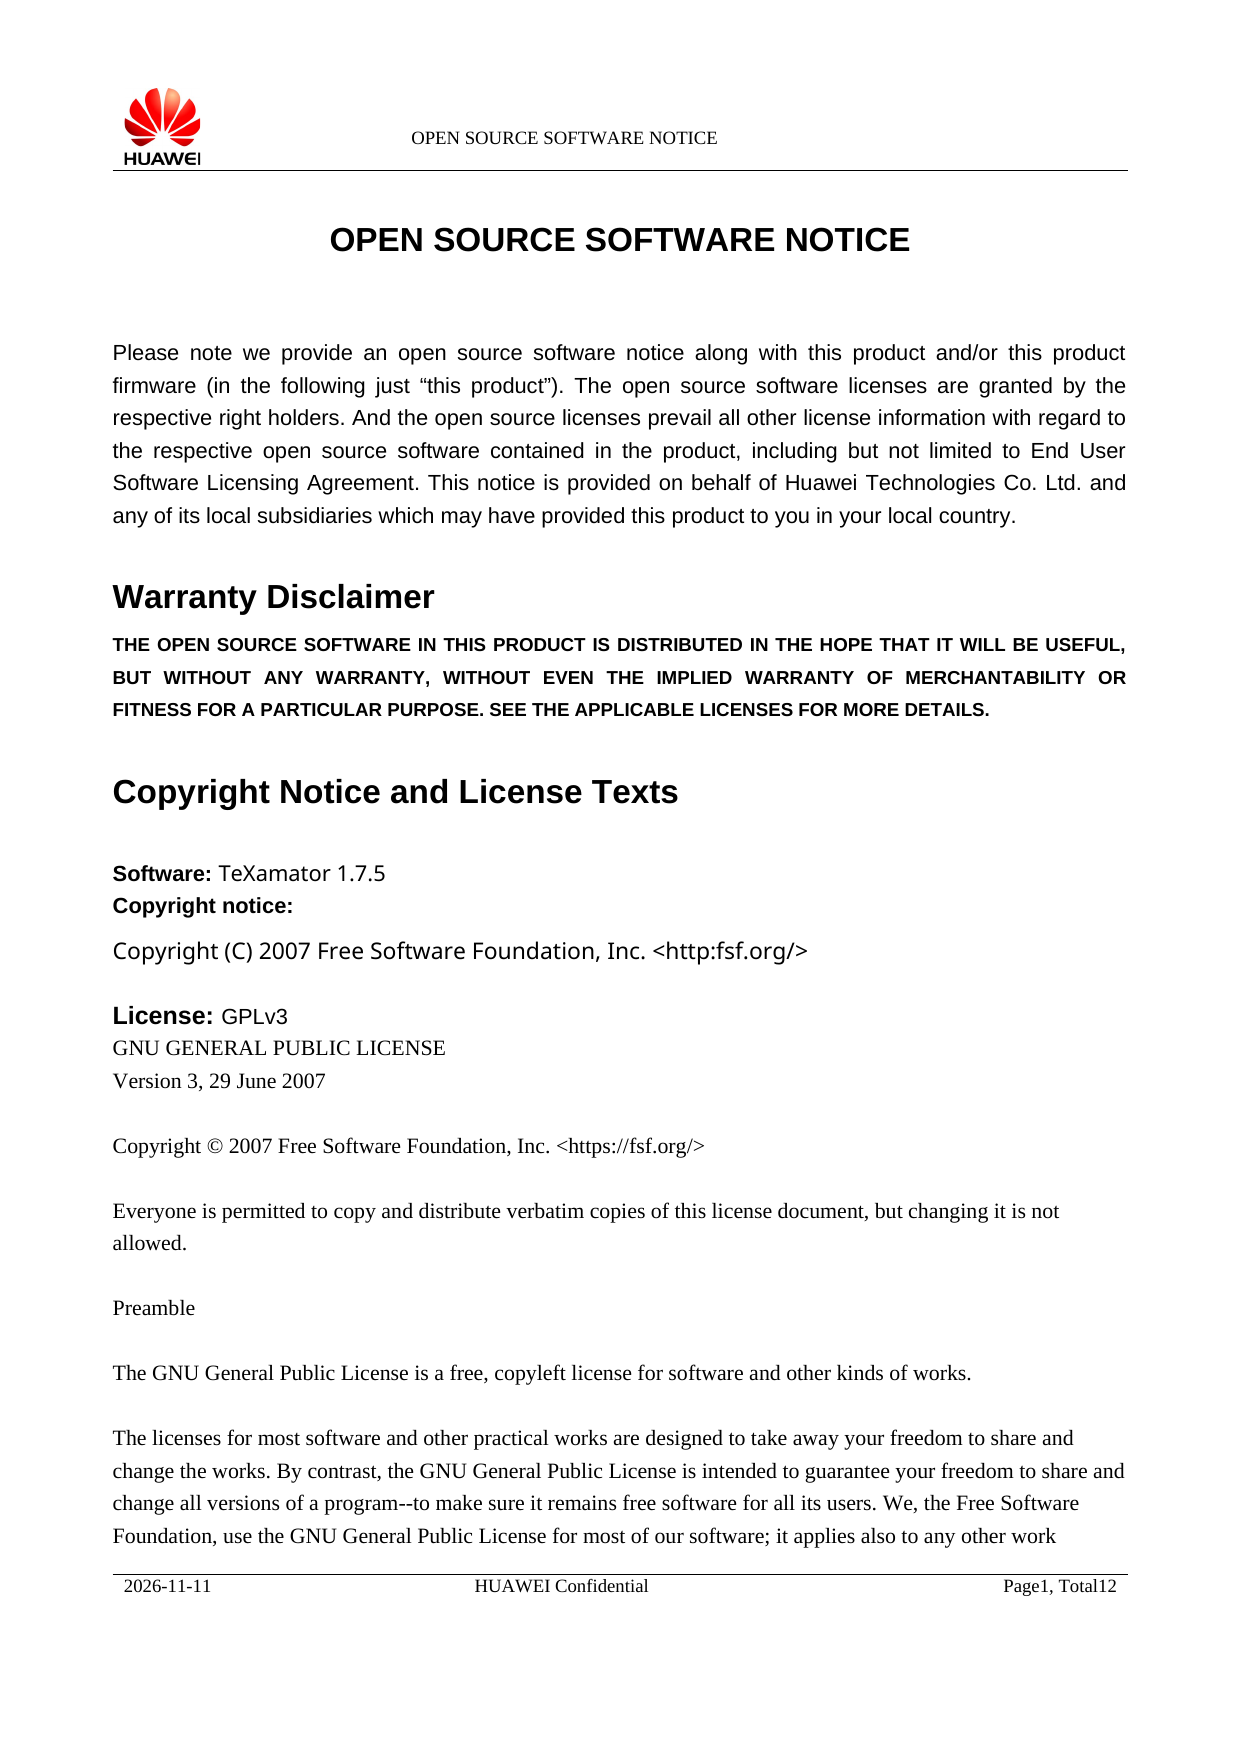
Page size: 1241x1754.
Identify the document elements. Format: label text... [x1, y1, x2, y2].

picture [124, 88, 201, 165]
title Software: TeXamator 1.7.5 [112, 856, 1128, 889]
text Copyright (C) 2007 Free Software Foundation, Inc. <http:fsf.org/> [112, 934, 1128, 999]
text Please note we provide an open source software notice along with this product and/or this product firmware (in the following just “this product”). The open source software licenses are granted by the respective right holders. And the open source licenses prevail all other license information with regard to the respective open source software contained in the product, including but not limited to End User Software Licensing Agreement. This notice is provided on behalf of Huawei Technologies Co. Ltd. and any of its local subsidiaries which may have provided this product to you in your local country. [112, 336, 1128, 531]
text Copyright notice: [112, 889, 1128, 921]
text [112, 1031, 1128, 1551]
text The open source software in this product is distributed in the hope that it will be useful, but WITHOUT ANY WARRANTY, without even the implied warranty of MERCHANTABILITY or FITNESS FOR A PARTICULAR PURPOSE. See the applicable licenses for more details. [112, 629, 1128, 726]
text Copyright Notice and License Texts [112, 759, 1128, 824]
text Warranty Disclaimer [112, 564, 1128, 629]
text License: GPLv3 [112, 999, 1128, 1031]
text OPEN SOURCE SOFTWARE NOTICE [112, 206, 1128, 271]
